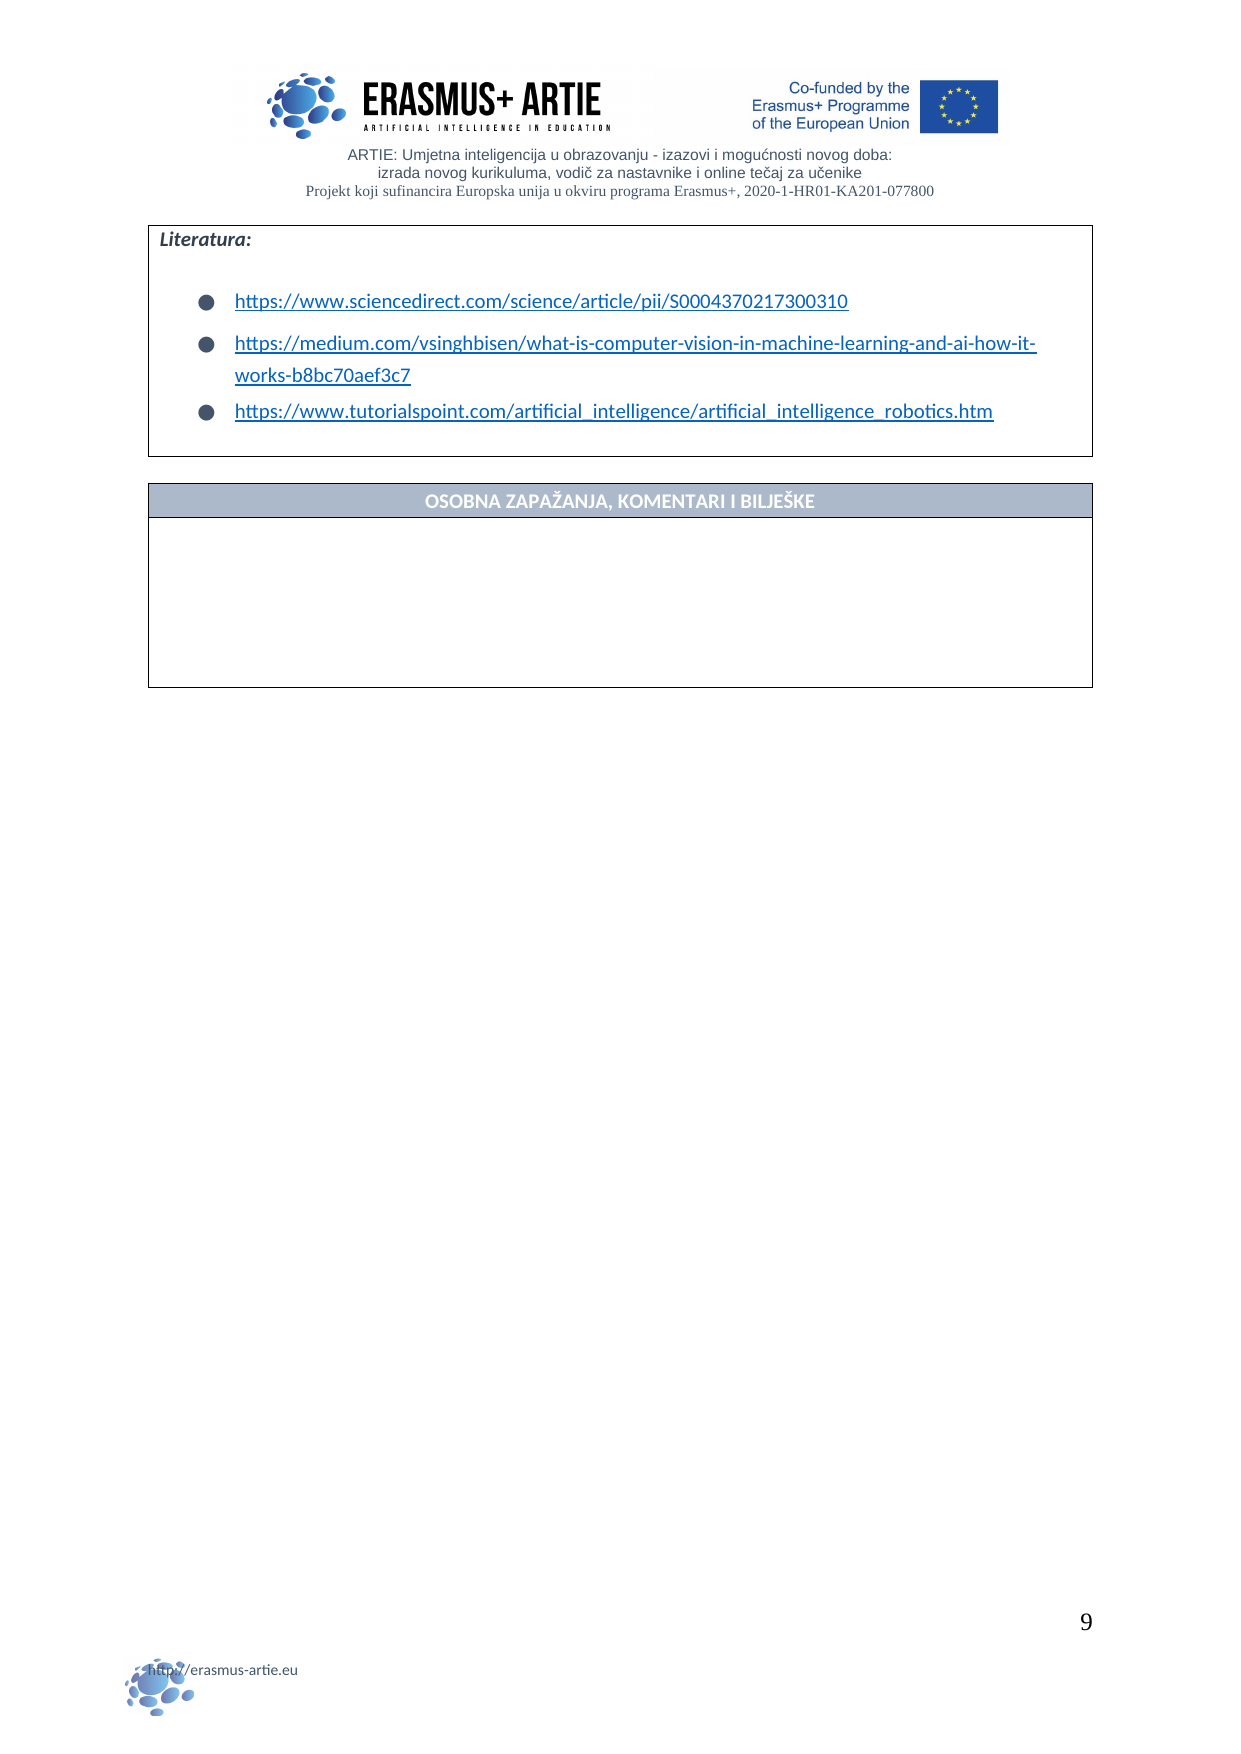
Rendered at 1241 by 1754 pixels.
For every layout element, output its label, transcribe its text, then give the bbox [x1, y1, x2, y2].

table_header OSOBNA ZAPAŽANJA, KOMENTARI I BILJEŠKE [149, 484, 1092, 517]
table_header Literatura: https://www.sciencedirect.com/science/article/pii/S0004370217300310 https://medium.com/vsinghbisen/what-is-computer-vision-in-machine-learning-and-ai-how-it-works-b8bc70aef3c7 https://www.tutorialspoint.com/artificial_intelligence/artificial_intelligence_robotics.htm [149, 226, 1092, 456]
table_cell [149, 518, 1092, 687]
picture [122, 1655, 195, 1716]
picture [230, 62, 1010, 147]
